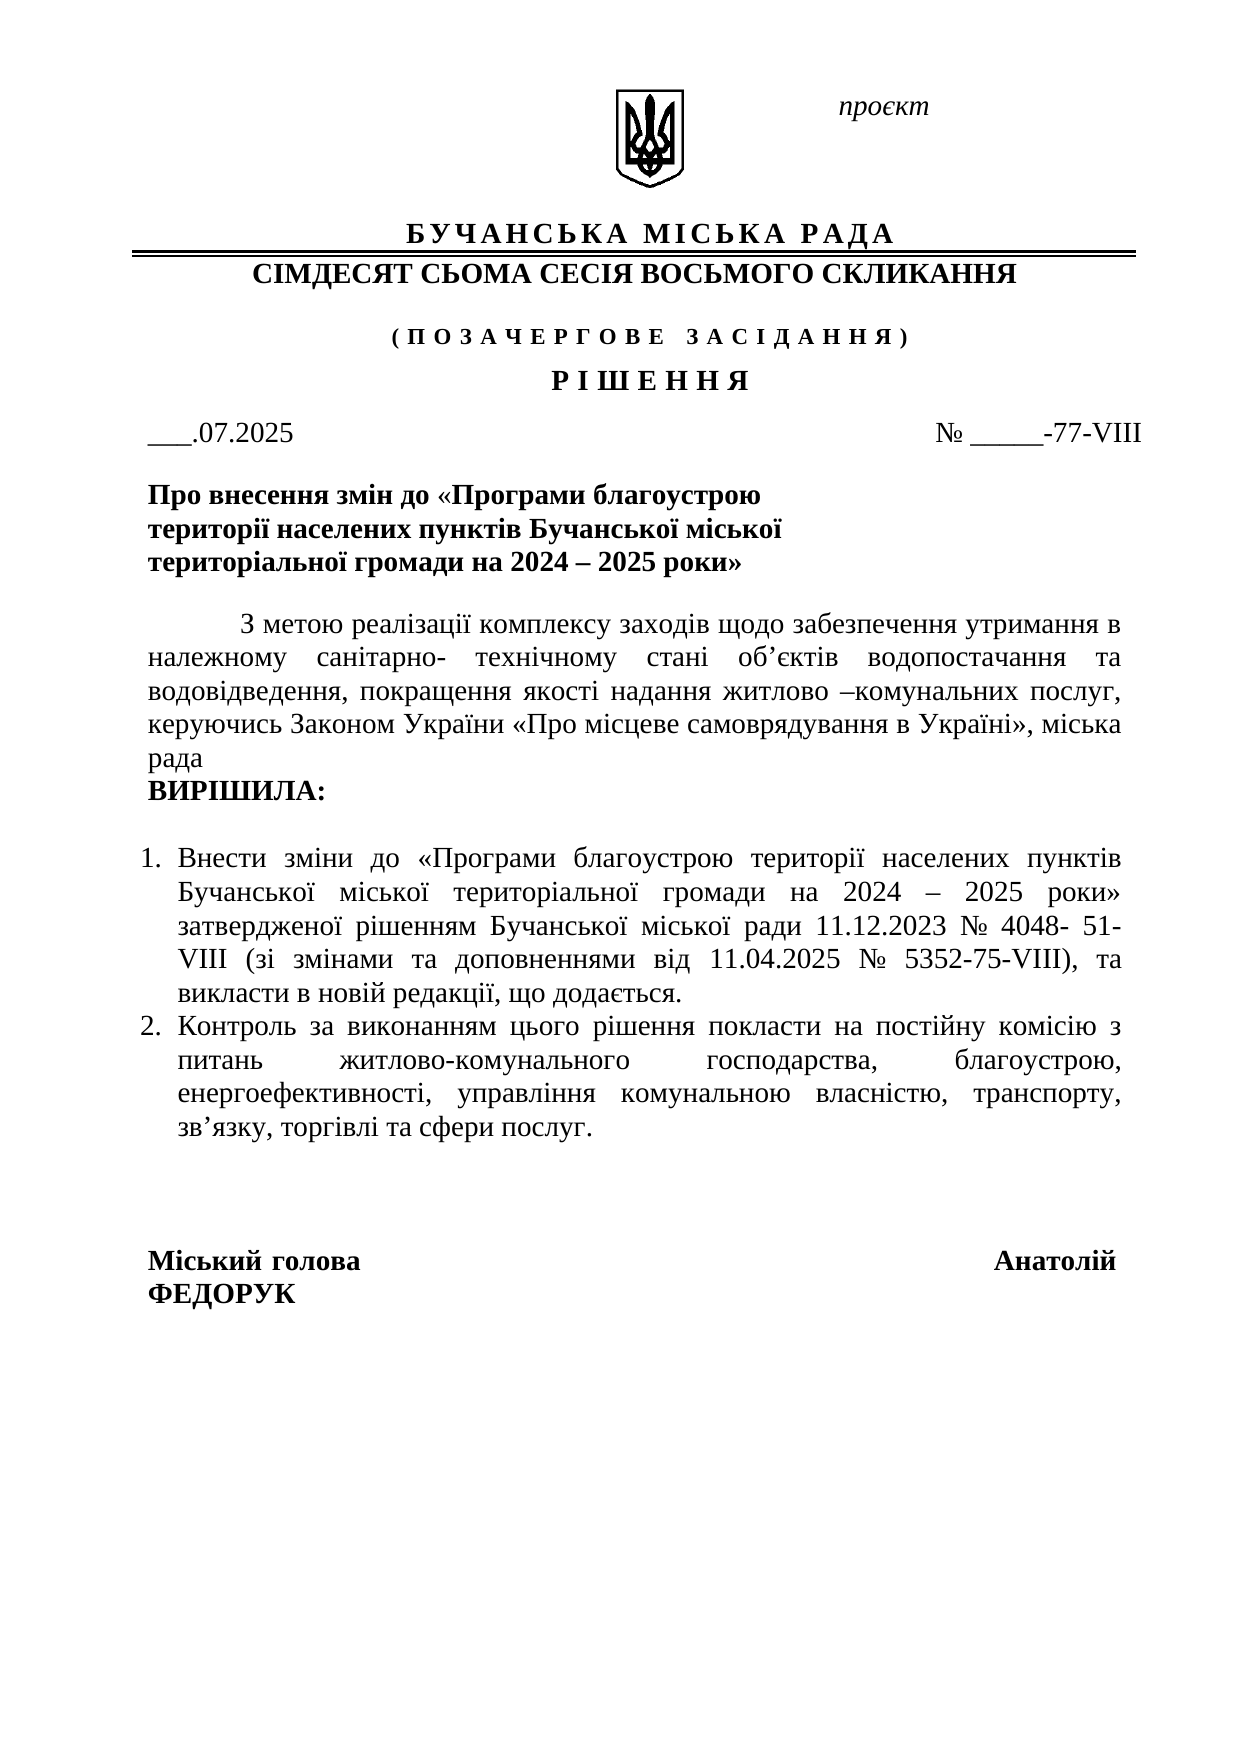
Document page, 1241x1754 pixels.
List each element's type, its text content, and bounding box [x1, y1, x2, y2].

table_header СІМДЕСЯТ СЬОМА СЕСІЯ ВОСЬМОГО СКЛИКАННЯ [132, 257, 1136, 323]
list Контроль за виконанням цього рішення покласти на постійну комісію з питань житлово-комунального господарства, благоустрою, енергоефективності, управління комунальною власністю, транспорту, зв’язку, торгівлі та сфери послуг. [140, 1008, 1122, 1142]
text Про внесення змін до «Програми благоустрою [148, 477, 1122, 511]
text ВИРІШИЛА: [148, 773, 1122, 807]
text Міський голова Анатолій ФЕДОРУК [148, 1243, 1122, 1310]
text території населених пунктів Бучанської міської [148, 511, 1122, 544]
text територіальної громади на 2024 – 2025 роки» [148, 544, 1122, 578]
text З метою реалізації комплексу заходів щодо забезпечення утримання в належному санітарно- технічному стані об’єктів водопостачання та водовідведення, покращення якості надання житлово –комунальних послуг, керуючись Законом України «Про місцеве самоврядування в Україні», міська рада [148, 606, 1122, 773]
text (ПОЗАЧЕРГОВЕ ЗАСІДАННЯ) [148, 323, 1152, 350]
list Внести зміни до «Програми благоустрою території населених пунктів Бучанської міської територіальної громади на 2024 – 2025 роки» затвердженої рішенням Бучанської міської ради 11.12.2023 № 4048- 51-VIII (зі змінами та доповненнями від 11.04.2025 № 5352-75-VIII), та викласти в новій редакції, що додається. [140, 841, 1122, 1008]
text РІШЕННЯ [148, 363, 1152, 396]
text БУЧАНСЬКА МІСЬКА РАДА [148, 217, 1152, 250]
picture [614, 88, 686, 189]
text проєкт [148, 88, 1152, 217]
text ___.07.2025 № _____-77-VIII [148, 416, 1152, 449]
